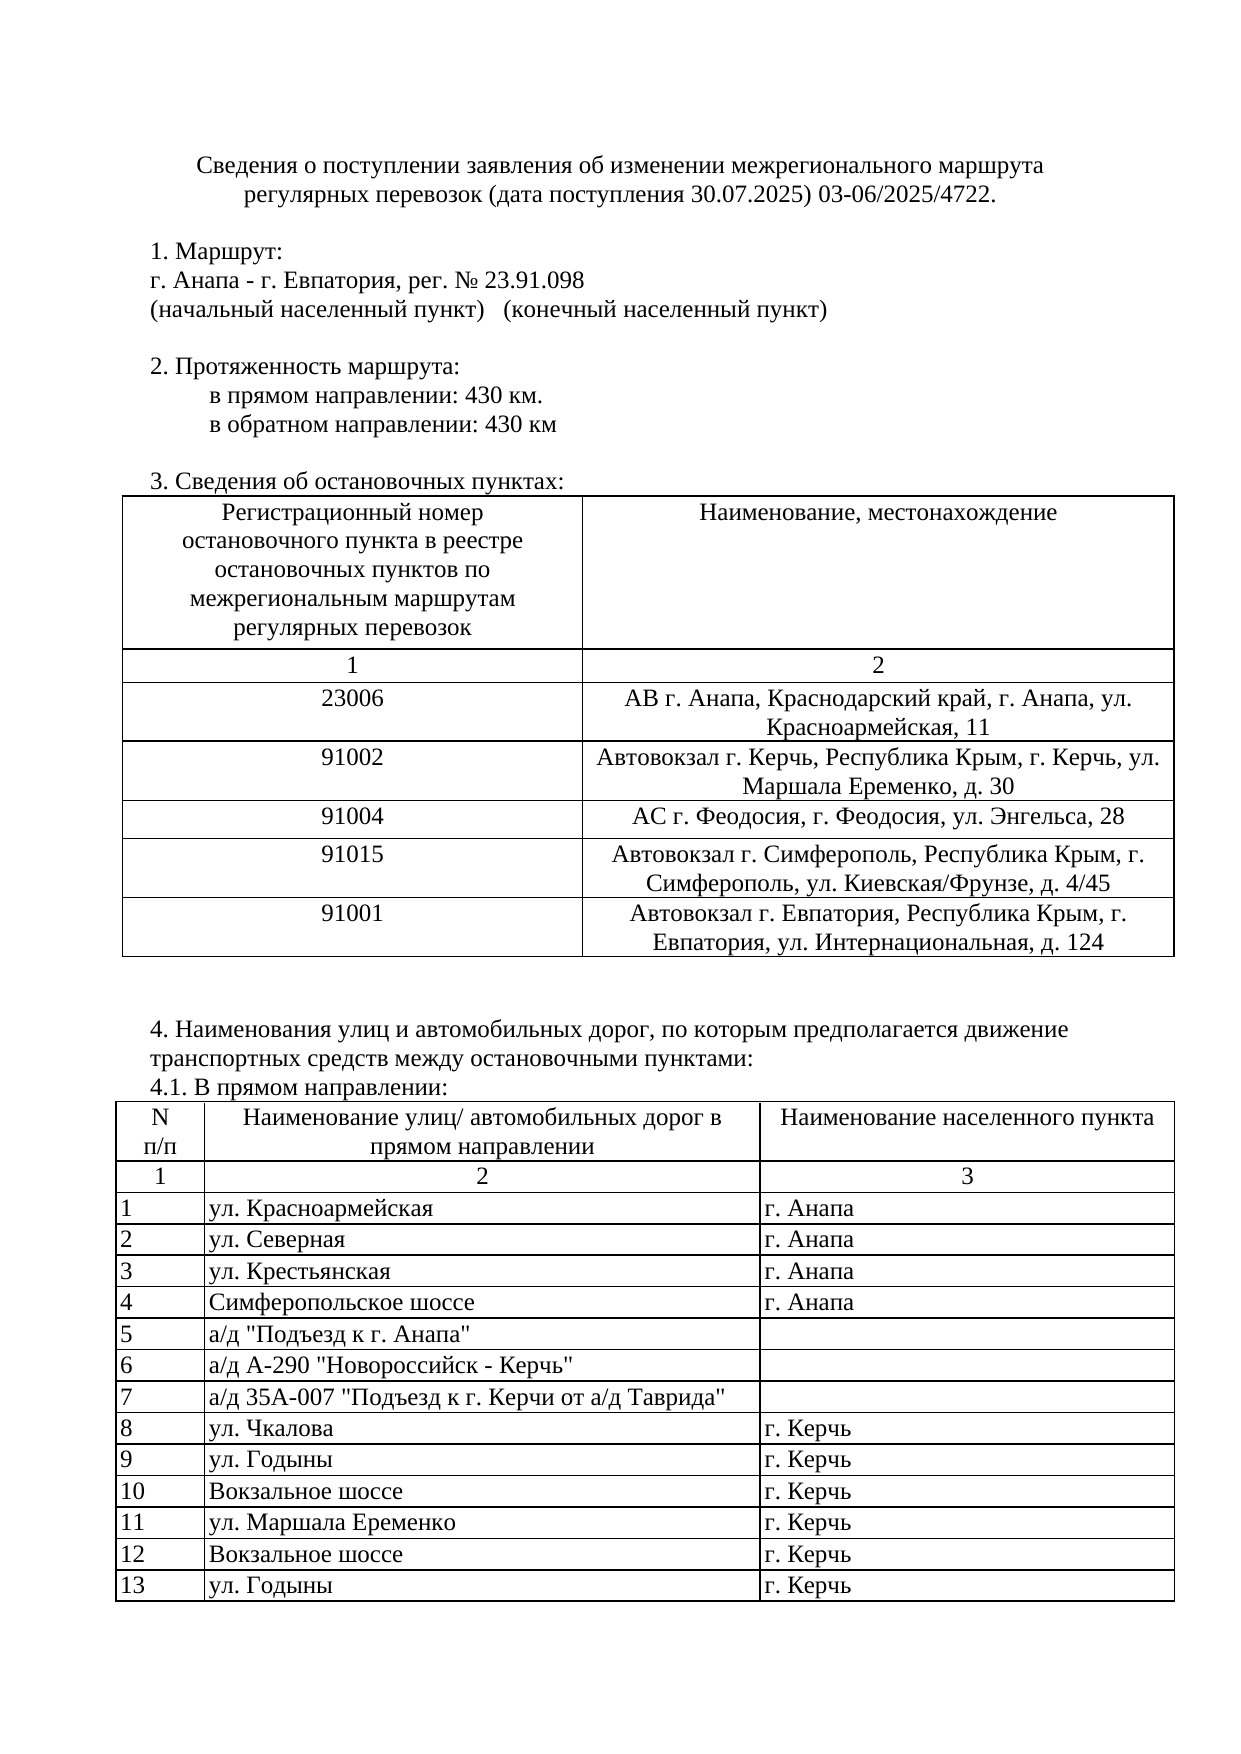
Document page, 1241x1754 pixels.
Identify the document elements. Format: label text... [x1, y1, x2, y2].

table_cell г. Керчь [761, 1571, 1174, 1600]
table_cell Вокзальное шоссе [205, 1539, 759, 1569]
table_cell 5 [117, 1319, 204, 1349]
table_cell 9 [117, 1445, 204, 1474]
table_cell ул. Годыны [205, 1571, 759, 1600]
table_cell ул. Северная [205, 1225, 759, 1254]
table_cell 11 [117, 1508, 204, 1537]
table_cell 1 [117, 1193, 204, 1223]
text 1. Маршрут: [150, 236, 1090, 265]
table_cell 2 [583, 650, 1173, 681]
table_cell г. Керчь [761, 1413, 1174, 1443]
table_cell г. Керчь [761, 1445, 1174, 1474]
table_cell Автовокзал г. Симферополь, Республика Крым, г. Симферополь, ул. Киевская/Фрунзе, д. 4/45 [583, 839, 1173, 896]
table_cell 3 [117, 1256, 204, 1286]
text в прямом направлении: 430 км. [150, 380, 1090, 409]
table_cell а/д "Подъезд к г. Анапа" [205, 1319, 759, 1349]
table_cell 6 [117, 1350, 204, 1380]
table_cell г. Керчь [761, 1508, 1174, 1537]
table_cell Автовокзал г. Керчь, Республика Крым, г. Керчь, ул. Маршала Еременко, д. 30 [583, 742, 1173, 799]
table_cell 13 [117, 1571, 204, 1600]
table_cell АВ г. Анапа, Краснодарский край, г. Анапа, ул. Красноармейская, 11 [583, 683, 1173, 740]
table_cell г. Керчь [761, 1539, 1174, 1569]
table_header Наименование населенного пункта [761, 1102, 1174, 1160]
table_cell АС г. Феодосия, г. Феодосия, ул. Энгельса, 28 [583, 801, 1173, 837]
table_cell [761, 1319, 1174, 1349]
table_cell г. Анапа [761, 1225, 1174, 1254]
table_cell Автовокзал г. Евпатория, Республика Крым, г. Евпатория, ул. Интернациональная, д. 124 [583, 898, 1173, 956]
table_cell 23006 [123, 683, 582, 740]
table_cell 91001 [123, 898, 582, 956]
text 4.1. В прямом направлении: [150, 1072, 1090, 1101]
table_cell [205, 1382, 759, 1412]
table_header Регистрационный номер остановочного пункта в реестре остановочных пунктов по межрегиональным маршрутам регулярных перевозок [123, 497, 582, 648]
table_header Наименование улиц/ автомобильных дорог в прямом направлении [205, 1102, 760, 1160]
table_cell 2 [117, 1225, 204, 1254]
table_cell 91002 [123, 742, 582, 799]
table_cell 2 [205, 1162, 759, 1191]
table_cell 3 [761, 1162, 1174, 1191]
table_cell 91015 [123, 839, 582, 896]
table_cell 8 [117, 1413, 204, 1443]
table_cell ул. Красноармейская [205, 1193, 759, 1223]
text 3. Сведения об остановочных пунктах: [150, 466, 1090, 495]
table_header N п/п [117, 1102, 204, 1160]
text (начальный населенный пункт) (конечный населенный пункт) [150, 294, 1090, 322]
table_cell 1 [123, 650, 582, 681]
table_cell [761, 1382, 1174, 1412]
table_cell ул. Годыны [205, 1445, 759, 1474]
text г. Анапа - г. Евпатория, рег. № 23.91.098 [150, 265, 1090, 294]
table_cell Симферопольское шоссе [205, 1287, 759, 1317]
table_cell ул. Маршала Еременко [205, 1508, 759, 1537]
table_cell [761, 1350, 1174, 1380]
table_cell г. Анапа [761, 1256, 1174, 1286]
table_header Наименование, местонахождение [583, 497, 1173, 648]
text Сведения о поступлении заявления об изменении межрегионального маршрута регулярных перевозок (дата поступления 30.07.2025) 03-06/2025/4722. [150, 150, 1090, 207]
table_cell г. Анапа [761, 1287, 1174, 1317]
table_cell 10 [117, 1476, 204, 1506]
table_cell 7 [117, 1382, 204, 1412]
text в обратном направлении: 430 км [150, 409, 1090, 437]
text 4. Наименования улиц и автомобильных дорог, по которым предполагается движение транспортных средств между остановочными пунктами: [150, 1014, 1090, 1072]
table_cell 12 [117, 1539, 204, 1569]
table_cell 91004 [123, 801, 582, 837]
table_cell ул. Крестьянская [205, 1256, 759, 1286]
table_cell Вокзальное шоссе [205, 1476, 759, 1506]
table_cell ул. Чкалова [205, 1413, 759, 1443]
table_cell 1 [117, 1162, 204, 1191]
table_cell г. Анапа [761, 1193, 1174, 1223]
text 2. Протяженность маршрута: [150, 351, 1090, 380]
table_cell а/д А-290 "Новороссийск - Керчь" [205, 1350, 759, 1380]
table_cell 4 [117, 1287, 204, 1317]
table_cell г. Керчь [761, 1476, 1174, 1506]
